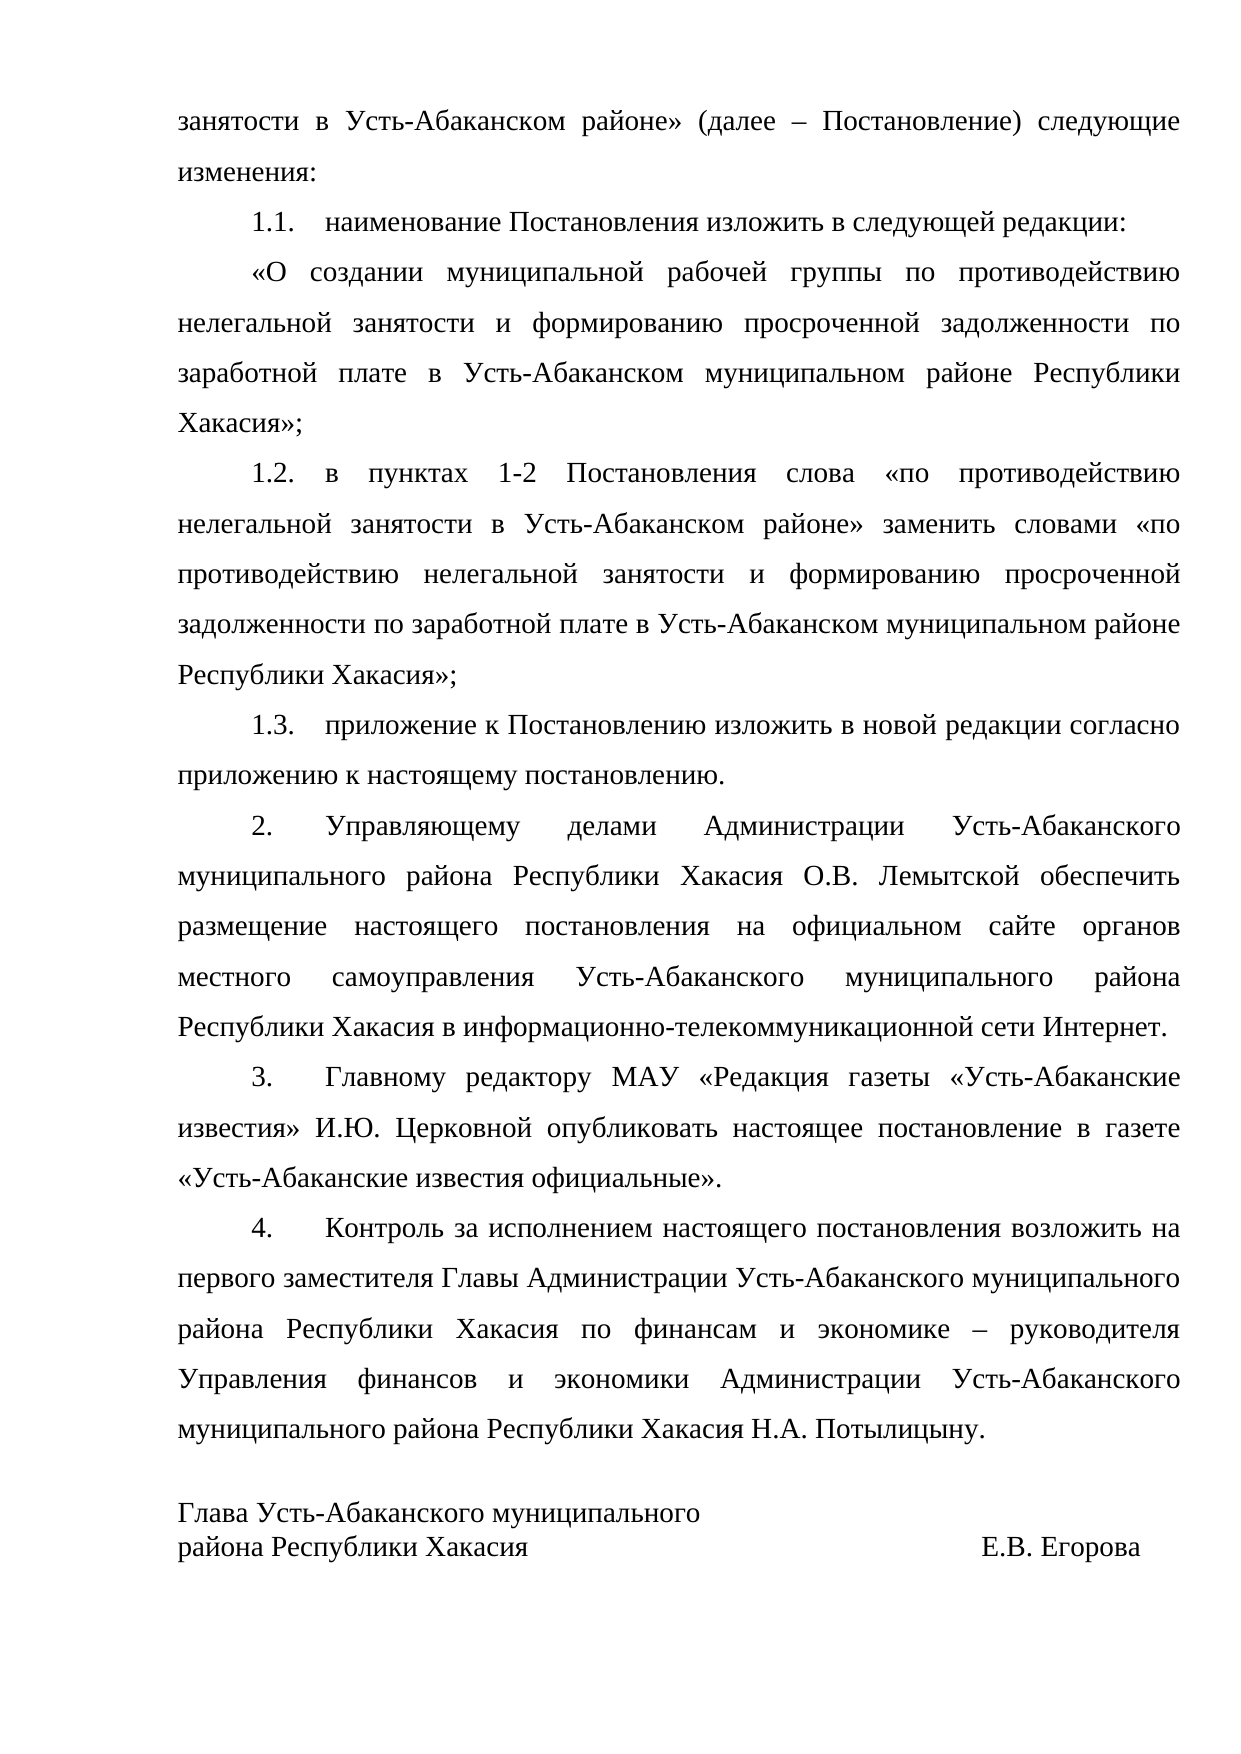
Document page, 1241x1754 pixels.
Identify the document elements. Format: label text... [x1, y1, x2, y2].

list приложение к Постановлению изложить в новой редакции согласно приложению к настоящему постановлению. [177, 707, 1181, 791]
list наименование Постановления изложить в следующей редакции: [177, 204, 1181, 238]
text «О создании муниципальной рабочей группы по противодействию нелегальной занятости и формированию просроченной задолженности по заработной плате в Усть-Абаканском муниципальном районе Республики Хакасия»; [177, 254, 1181, 439]
table_header Е.В. Егорова [801, 1495, 1152, 1562]
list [177, 103, 1181, 187]
list в пунктах 1-2 Постановления слова «по противодействию нелегальной занятости в Усть-Абаканском районе» заменить словами «по противодействию нелегальной занятости и формированию просроченной задолженности по заработной плате в Усть-Абаканском муниципальном районе Республики Хакасия»; [177, 456, 1181, 690]
list Контроль за исполнением настоящего постановления возложить на первого заместителя Главы Администрации Усть-Абаканского муниципального района Республики Хакасия по финансам и экономике – руководителя Управления финансов и экономики Администрации Усть-Абаканского муниципального района Республики Хакасия Н.А. Потылицыну. [177, 1210, 1181, 1445]
list Главному редактору МАУ «Редакция газеты «Усть-Абаканские известия» И.Ю. Церковной опубликовать настоящее постановление в газете «Усть-Абаканские известия официальные». [177, 1059, 1181, 1193]
list Управляющему делами Администрации Усть-Абаканского муниципального района Республики Хакасия О.В. Лемытской обеспечить размещение настоящего постановления на официальном сайте органов местного самоуправления Усть-Абаканского муниципального района Республики Хакасия в информационно-телекоммуникационной сети Интернет. [177, 808, 1181, 1043]
table_header Глава Усть-Абаканского муниципального района Республики Хакасия [166, 1495, 801, 1562]
